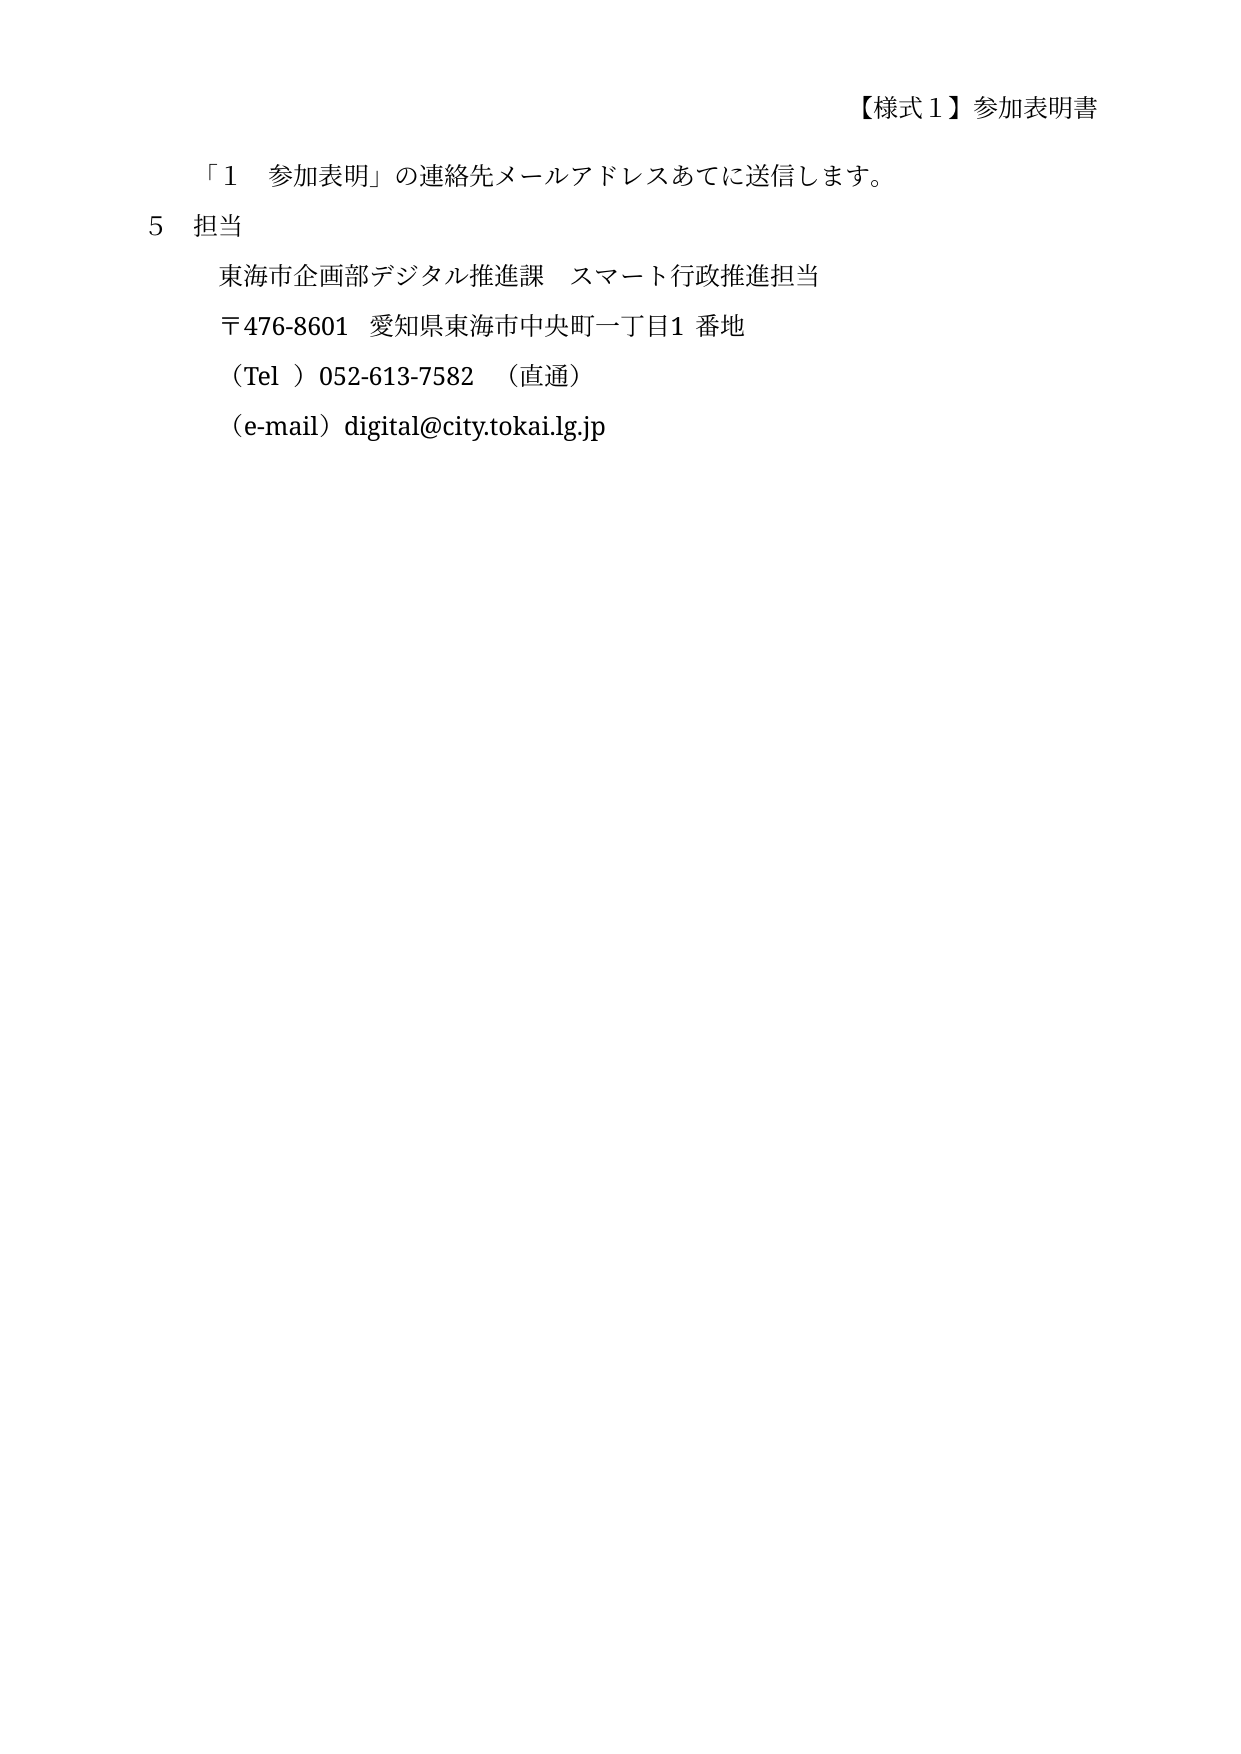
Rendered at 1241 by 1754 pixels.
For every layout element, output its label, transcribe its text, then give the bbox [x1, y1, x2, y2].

text ５ 担当 [143, 199, 1097, 249]
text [168, 149, 1097, 199]
text （Tel）052-613-7582（直通） [143, 349, 1097, 399]
text （e-mail）digital@city.tokai.lg.jp [143, 399, 1097, 450]
text 東海市企画部デジタル推進課 スマート行政推進担当 [143, 249, 1097, 299]
text 〒476-8601愛知県東海市中央町一丁目1番地 [143, 299, 1097, 349]
